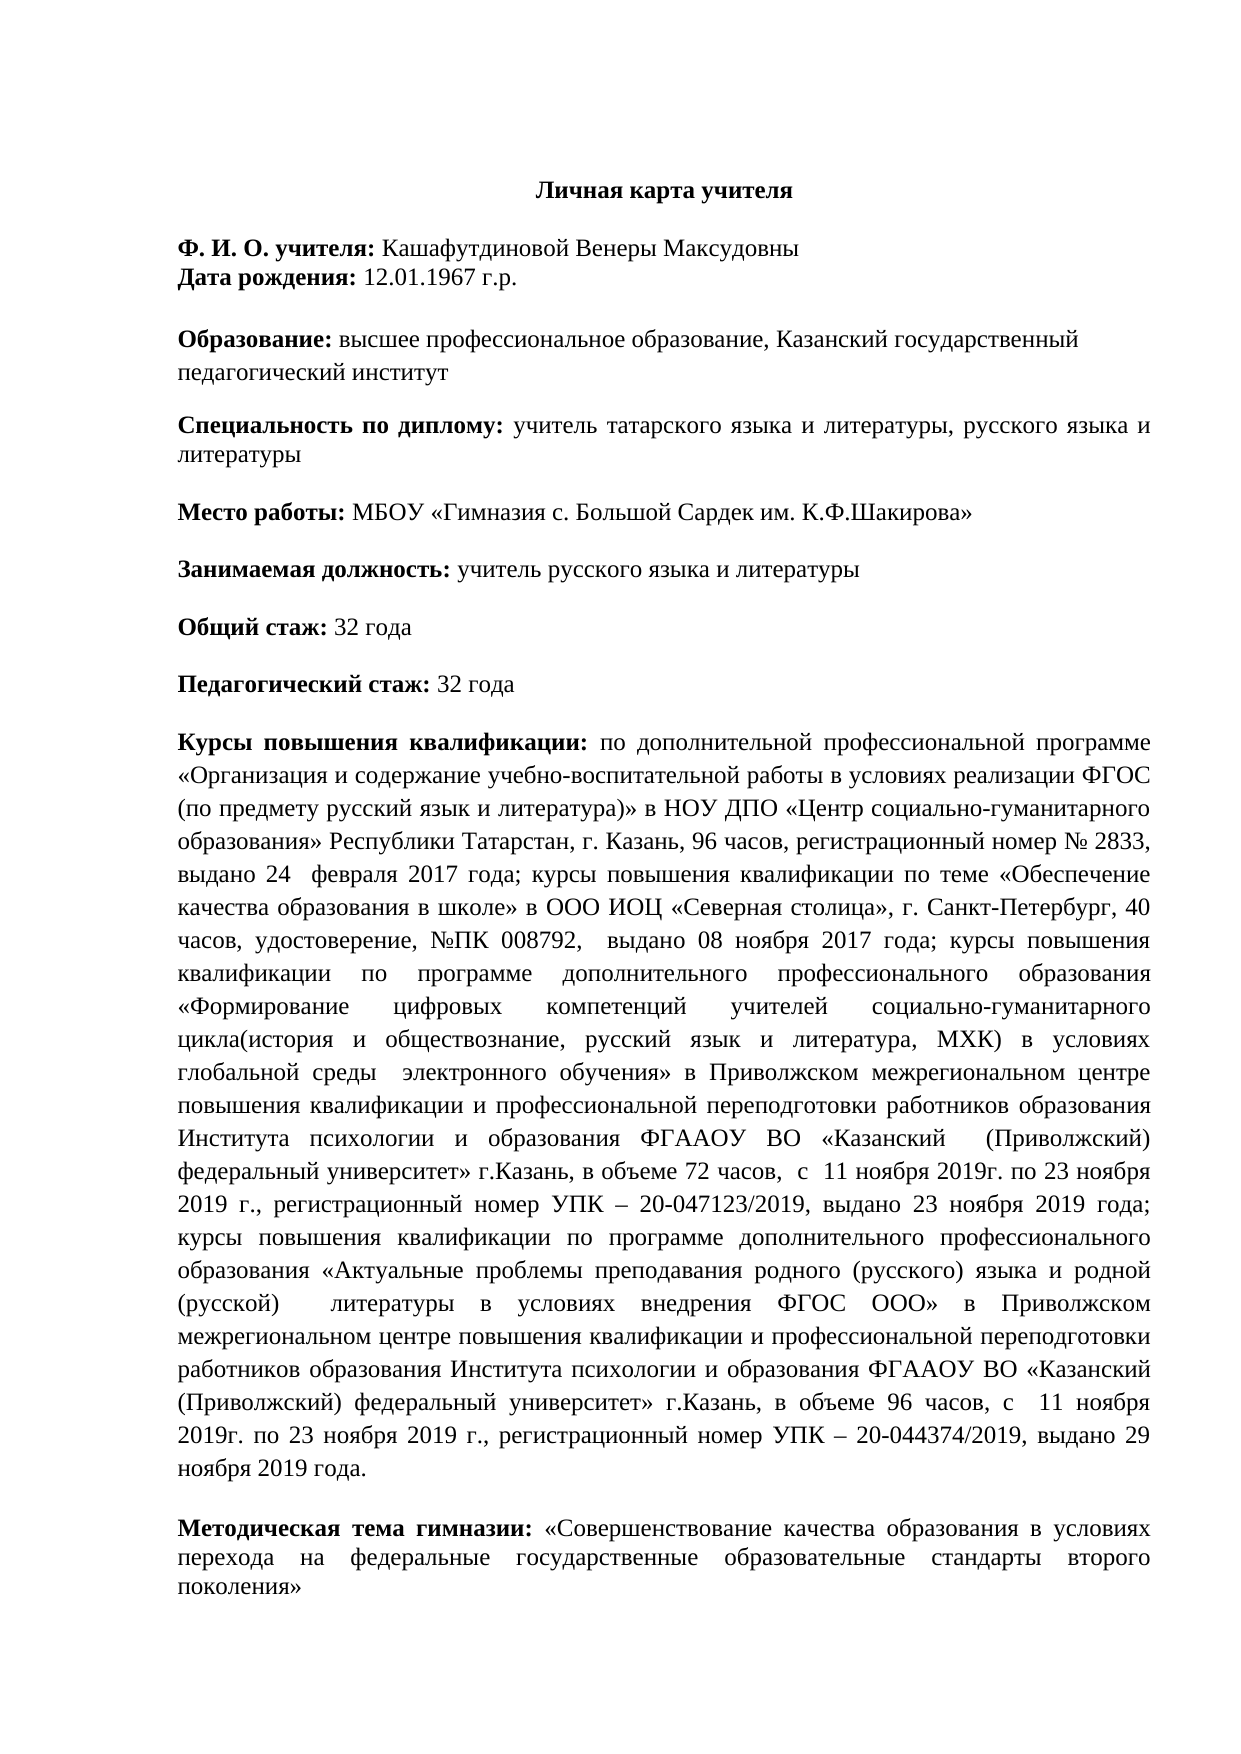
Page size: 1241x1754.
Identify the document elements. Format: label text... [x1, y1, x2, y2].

text Место работы: МБОУ «Гимназия с. Большой Сардек им. К.Ф.Шакирова» [177, 497, 1152, 526]
text Специальность по диплому: учитель татарского языка и литературы, русского языка и литературы [177, 411, 1152, 468]
text Методическая тема гимназии: «Совершенствование качества образования в условиях перехода на федеральные государственные образовательные стандарты второго поколения» [177, 1513, 1152, 1600]
list Образование: высшее профессиональное образование, Казанский государственный педагогический институт [177, 324, 1152, 385]
text Курсы повышения квалификации: по дополнительной профессиональной программе «Организация и содержание учебно-воспитательной работы в условиях реализации ФГОС (по предмету русский язык и литература)» в НОУ ДПО «Центр социально-гуманитарного образования» Республики Татарстан, г. Казань, 96 часов, регистрационный номер № 2833, выдано 24 февраля 2017 года; курсы повышения квалификации по теме «Обеспечение качества образования в школе» в ООО ИОЦ «Северная столица», г. Санкт-Петербург, 40 часов, удостоверение, №ПК 008792, выдано 08 ноября 2017 года; курсы повышения квалификации по программе дополнительного профессионального образования «Формирование цифровых компетенций учителей социально-гуманитарного цикла(история и обществознание, русский язык и литература, МХК) в условиях глобальной среды электронного обучения» в Приволжском межрегиональном центре повышения квалификации и профессиональной переподготовки работников образования Института психологии и образования ФГААОУ ВО «Казанский (Приволжский) федеральный университет» г.Казань, в объеме 72 часов, с 11 ноября 2019г. по 23 ноября 2019 г., регистрационный номер УПК – 20-047123/2019, выдано 23 ноября 2019 года; курсы повышения квалификации по программе дополнительного профессионального образования «Актуальные проблемы преподавания родного (русского) языка и родной (русской) литературы в условиях внедрения ФГОС ООО» в Приволжском межрегиональном центре повышения квалификации и профессиональной переподготовки работников образования Института психологии и образования ФГААОУ ВО «Казанский (Приволжский) федеральный университет» г.Казань, в объеме 96 часов, с 11 ноября 2019г. по 23 ноября 2019 г., регистрационный номер УПК – 20-044374/2019, выдано 29 ноября 2019 года. [177, 727, 1152, 1482]
text Педагогический стаж: 32 года [177, 669, 1152, 698]
text Ф. И. О. учителя: Кашафутдиновой Венеры Максудовны [177, 233, 1152, 262]
text Занимаемая должность: учитель русского языка и литературы [177, 554, 1152, 583]
text Личная карта учителя [177, 176, 1152, 204]
text Дата рождения: 12.01.1967 г.р. [177, 262, 1152, 291]
text Общий стаж: 32 года [177, 612, 1152, 641]
